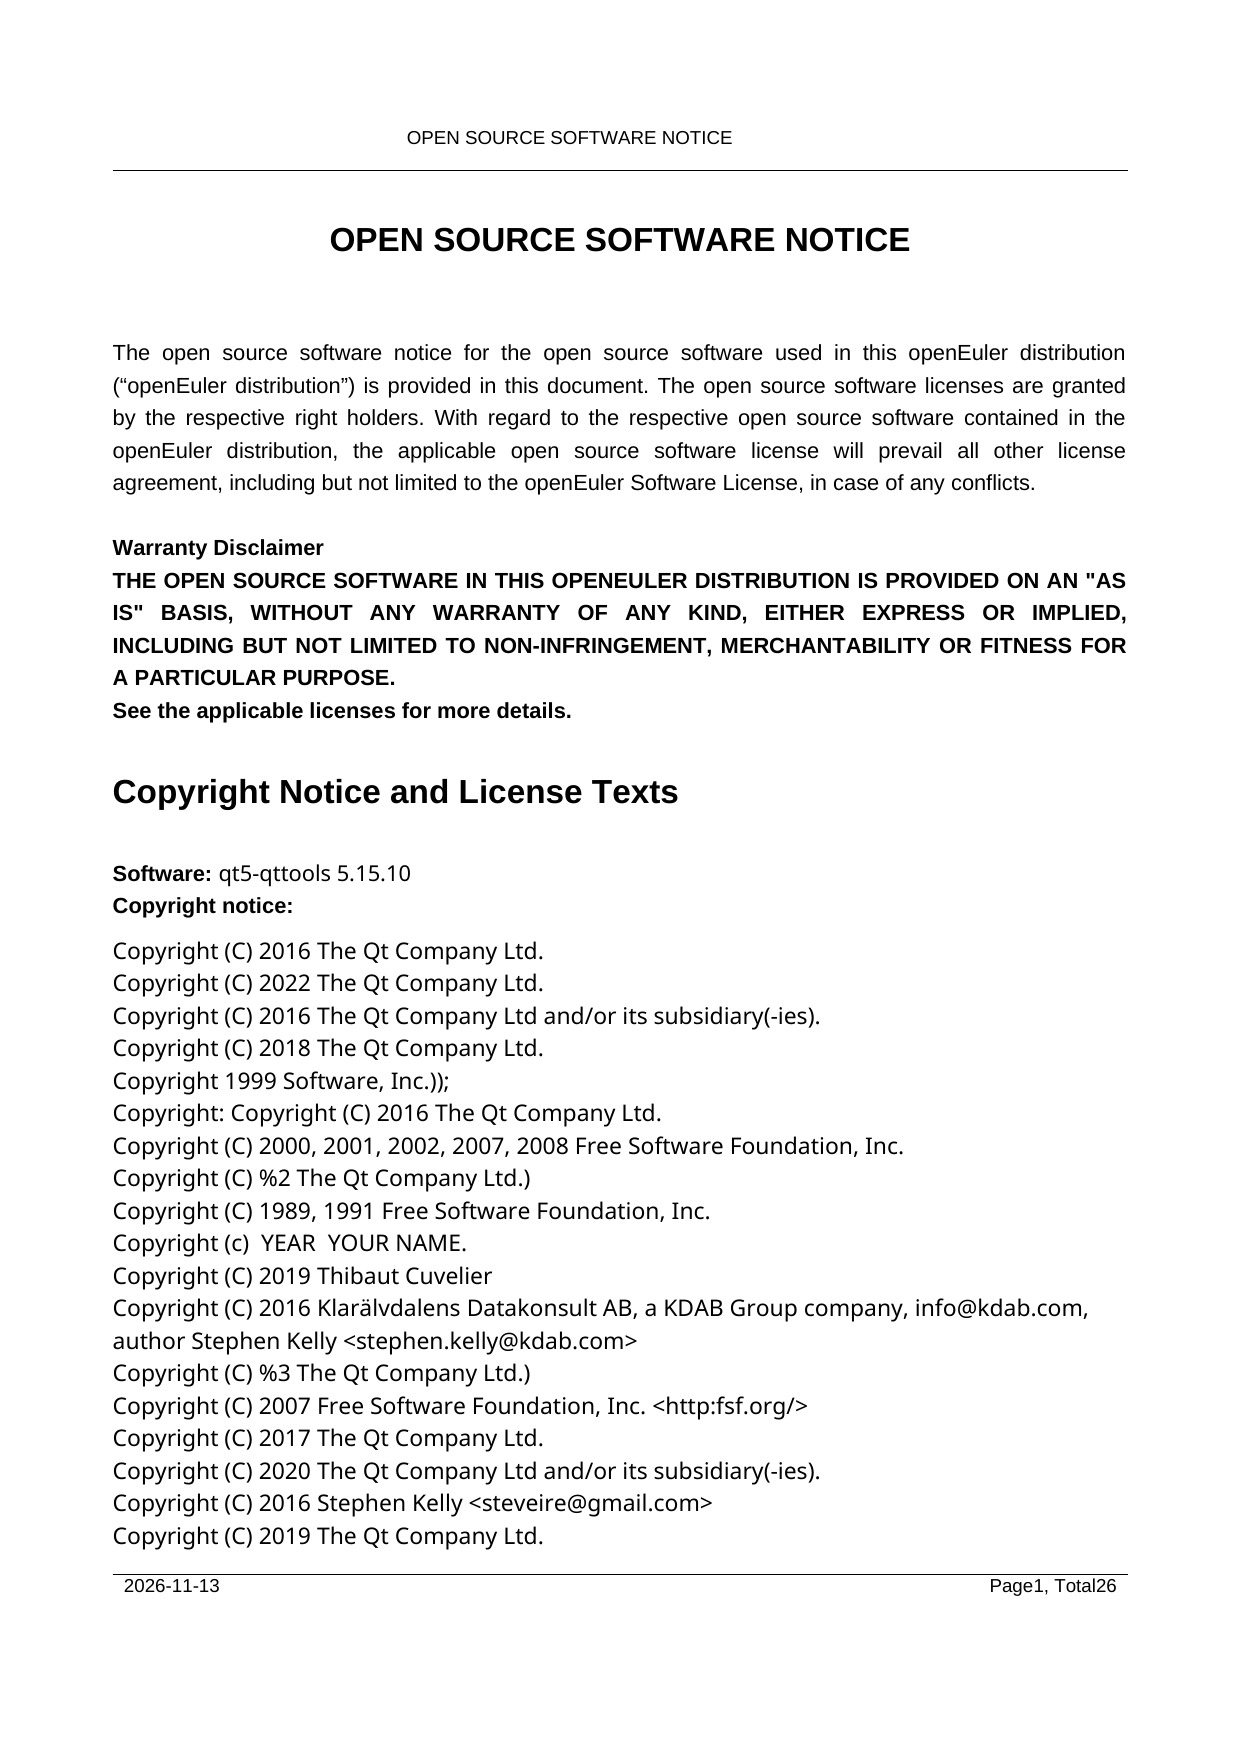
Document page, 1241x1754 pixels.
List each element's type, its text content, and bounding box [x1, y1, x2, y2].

title Software: qt5-qttools 5.15.10 [112, 856, 1128, 889]
text OPEN SOURCE SOFTWARE NOTICE [112, 206, 1128, 271]
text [112, 934, 1128, 1551]
text Warranty Disclaimer [112, 531, 1128, 564]
text Copyright Notice and License Texts [112, 759, 1128, 824]
text THE OPEN SOURCE SOFTWARE IN THIS OPENEULER DISTRIBUTION IS PROVIDED ON AN "AS IS" BASIS, WITHOUT ANY WARRANTY OF ANY KIND, EITHER EXPRESS OR IMPLIED, INCLUDING BUT NOT LIMITED TO NON-INFRINGEMENT, MERCHANTABILITY OR FITNESS FOR A PARTICULAR PURPOSE. See the applicable licenses for more details. [112, 564, 1128, 726]
text Copyright notice: [112, 889, 1128, 921]
text The open source software notice for the open source software used in this openEuler distribution (“openEuler distribution”) is provided in this document. The open source software licenses are granted by the respective right holders. With regard to the respective open source software contained in the openEuler distribution, the applicable open source software license will prevail all other license agreement, including but not limited to the openEuler Software License, in case of any conflicts. [112, 336, 1128, 499]
